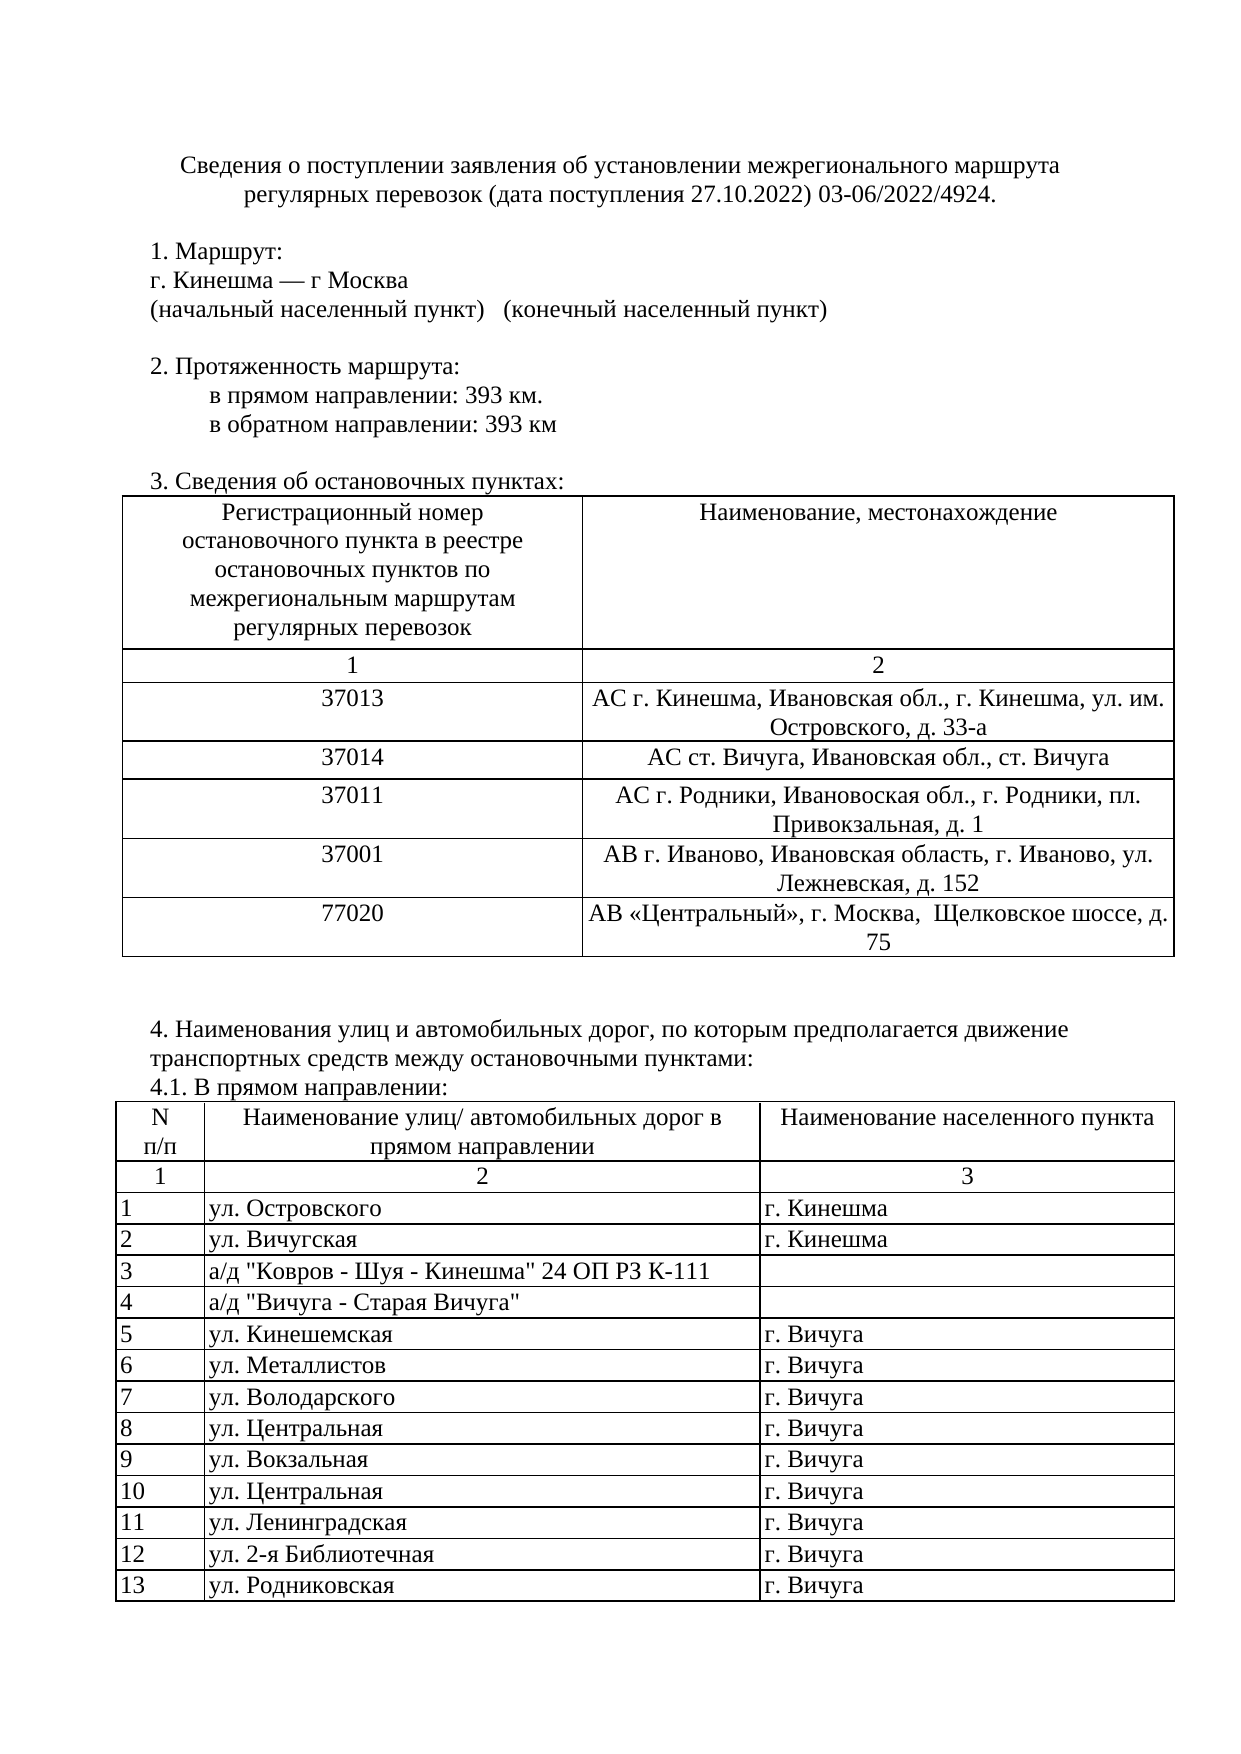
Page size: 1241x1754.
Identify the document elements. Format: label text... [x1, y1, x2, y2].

table_cell ул. Металлистов [205, 1350, 759, 1380]
table_cell г. Вичуга [761, 1571, 1174, 1600]
text 4.1. В прямом направлении: [150, 1072, 1090, 1101]
table_cell 6 [117, 1350, 204, 1380]
table_cell АВ г. Иваново, Ивановская область, г. Иваново, ул. Лежневская, д. 152 [583, 839, 1173, 896]
table_cell ул. Вокзальная [205, 1445, 759, 1474]
table_header Наименование улиц/ автомобильных дорог в прямом направлении [205, 1102, 760, 1160]
text в обратном направлении: 393 км [150, 409, 1090, 437]
table_cell ул. Островского [205, 1193, 759, 1223]
table_cell ул. Кинешемская [205, 1319, 759, 1349]
table_cell АС г. Кинешма, Ивановская обл., г. Кинешма, ул. им. Островского, д. 33-а [583, 683, 1173, 740]
table_cell 2 [583, 650, 1173, 681]
table_cell 1 [117, 1162, 204, 1191]
table_cell г. Кинешма [761, 1193, 1174, 1223]
table_cell 13 [117, 1571, 204, 1600]
table_cell АС г. Родники, Ивановоская обл., г. Родники, пл. Привокзальная, д. 1 [583, 780, 1173, 837]
table_cell ул. Центральная [205, 1476, 759, 1506]
text 2. Протяженность маршрута: [150, 351, 1090, 380]
table_cell г. Вичуга [761, 1508, 1174, 1537]
table_header Наименование, местонахождение [583, 497, 1173, 648]
text в прямом направлении: 393 км. [150, 380, 1090, 409]
table_cell 5 [117, 1319, 204, 1349]
table_cell г. Вичуга [761, 1382, 1174, 1412]
table_cell г. Вичуга [761, 1476, 1174, 1506]
table_cell г. Вичуга [761, 1319, 1174, 1349]
table_cell 37011 [123, 780, 582, 837]
table_cell г. Вичуга [761, 1445, 1174, 1474]
table_cell 9 [117, 1445, 204, 1474]
table_header N п/п [117, 1102, 204, 1160]
table_header Наименование населенного пункта [761, 1102, 1174, 1160]
table_cell г. Вичуга [761, 1350, 1174, 1380]
table_cell 37013 [123, 683, 582, 740]
text 4. Наименования улиц и автомобильных дорог, по которым предполагается движение транспортных средств между остановочными пунктами: [150, 1014, 1090, 1072]
table_cell 37014 [123, 742, 582, 778]
table_header Регистрационный номер остановочного пункта в реестре остановочных пунктов по межрегиональным маршрутам регулярных перевозок [123, 497, 582, 648]
table_cell ул. 2-я Библиотечная [205, 1539, 759, 1569]
table_cell 77020 [123, 898, 582, 956]
table_cell ул. Родниковская [205, 1571, 759, 1600]
table_cell АС ст. Вичуга, Ивановская обл., ст. Вичуга [583, 742, 1173, 778]
text 3. Сведения об остановочных пунктах: [150, 466, 1090, 495]
table_cell 3 [117, 1256, 204, 1286]
table_cell г. Кинешма [761, 1225, 1174, 1254]
table_cell 1 [117, 1193, 204, 1223]
table_cell [761, 1287, 1174, 1317]
table_cell [761, 1256, 1174, 1286]
text (начальный населенный пункт) (конечный населенный пункт) [150, 294, 1090, 322]
text Сведения о поступлении заявления об установлении межрегионального маршрута регулярных перевозок (дата поступления 27.10.2022) 03-06/2022/4924. [150, 150, 1090, 207]
table_cell а/д "Вичуга - Старая Вичуга" [205, 1287, 759, 1317]
table_cell 2 [117, 1225, 204, 1254]
table_cell 1 [123, 650, 582, 681]
table_cell 10 [117, 1476, 204, 1506]
table_cell г. Вичуга [761, 1413, 1174, 1443]
table_cell АВ «Центральный», г. Москва, Щелковское шоссе, д. 75 [583, 898, 1173, 956]
table_cell 8 [117, 1413, 204, 1443]
table_cell 4 [117, 1287, 204, 1317]
table_cell а/д "Ковров - Шуя - Кинешма" 24 ОП РЗ К-111 [205, 1256, 759, 1286]
text 1. Маршрут: [150, 236, 1090, 265]
table_cell г. Вичуга [761, 1539, 1174, 1569]
table_cell 12 [117, 1539, 204, 1569]
table_cell 2 [205, 1162, 759, 1191]
text г. Кинешма — г Москва [150, 265, 1090, 294]
table_cell ул. Центральная [205, 1413, 759, 1443]
table_cell 37001 [123, 839, 582, 896]
table_cell 7 [117, 1382, 204, 1412]
table_cell 3 [761, 1162, 1174, 1191]
table_cell ул. Ленинградская [205, 1508, 759, 1537]
table_cell 11 [117, 1508, 204, 1537]
table_cell ул. Володарского [205, 1382, 759, 1412]
table_cell ул. Вичугская [205, 1225, 759, 1254]
